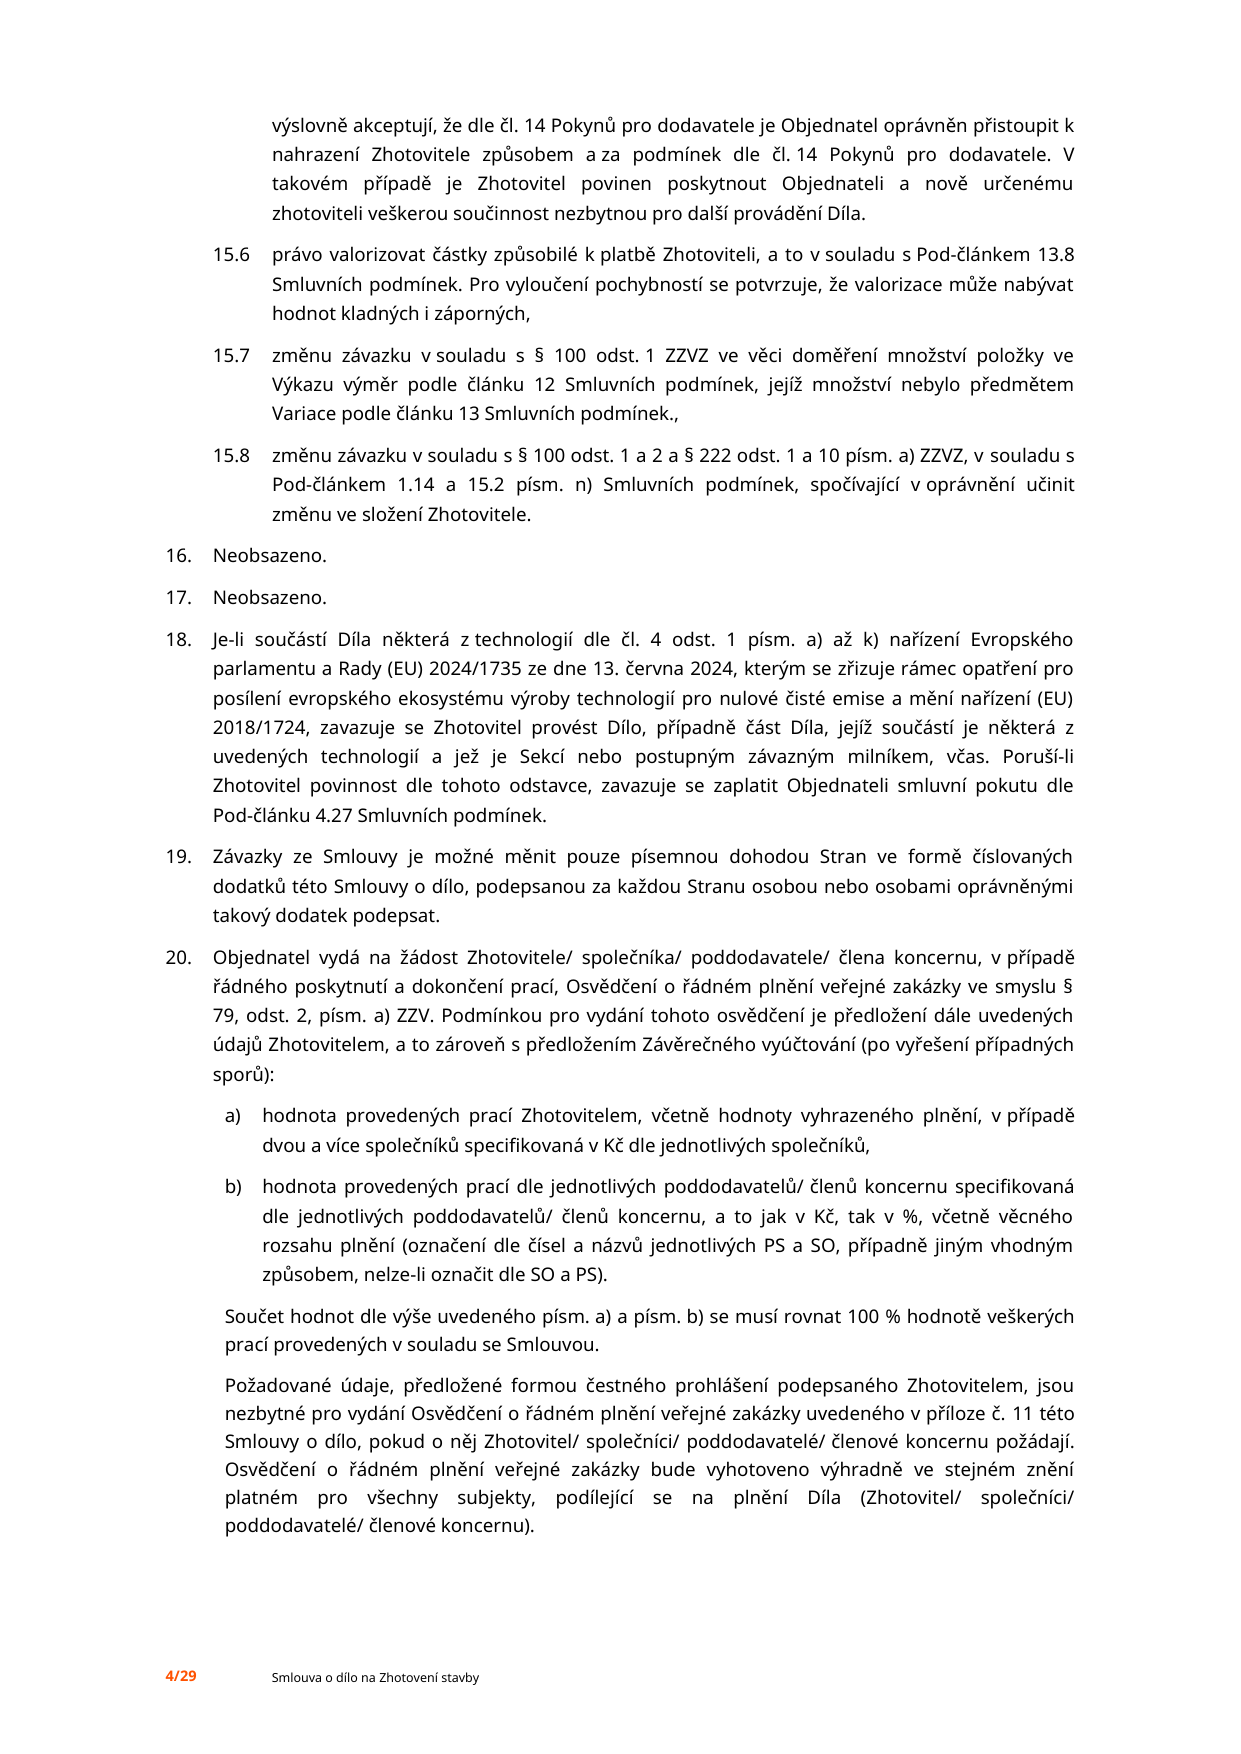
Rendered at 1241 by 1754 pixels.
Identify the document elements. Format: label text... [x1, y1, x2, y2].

text Objednatel vydá na žádost Zhotovitele/ společníka/ poddodavatele/ člena koncernu, v případě řádného poskytnutí a dokončení prací, Osvědčení o řádném plnění veřejné zakázky ve smyslu § 79, odst. 2, písm. a) ZZV. Podmínkou pro vydání tohoto osvědčení je předložení dále uvedených údajů Zhotovitelem, a to zároveň s předložením Závěrečného vyúčtování (po vyřešení případných sporů): [165, 944, 1075, 1087]
text hodnota provedených prací dle jednotlivých poddodavatelů/ členů koncernu specifikovaná dle jednotlivých poddodavatelů/ členů koncernu, a to jak v Kč, tak v %, včetně věcného rozsahu plnění (označení dle čísel a názvů jednotlivých PS a SO, případně jiným vhodným způsobem, nelze-li označit dle SO a PS). [224, 1174, 1075, 1287]
text Je-li součástí Díla některá z technologií dle čl. 4 odst. 1 písm. a) až k) nařízení Evropského parlamentu a Rady (EU) 2024/1735 ze dne 13. června 2024, kterým se zřizuje rámec opatření pro posílení evropského ekosystému výroby technologií pro nulové čisté emise a mění nařízení (EU) 2018/1724, zavazuje se Zhotovitel provést Dílo, případně část Díla, jejíž součástí je některá z uvedených technologií a jež je Sekcí nebo postupným závazným milníkem, včas. Poruší-li Zhotovitel povinnost dle tohoto odstavce, zavazuje se zaplatit Objednateli smluvní pokutu dle Pod-článku 4.27 Smluvních podmínek. [165, 626, 1075, 827]
text Neobsazeno. [165, 584, 1075, 610]
text právo valorizovat částky způsobilé k platbě Zhotoviteli, a to v souladu s Pod-článkem 13.8 Smluvních podmínek. Pro vyloučení pochybností se potvrzuje, že valorizace může nabývat hodnot kladných i záporných, [213, 242, 1075, 326]
text změnu závazku v souladu s § 100 odst. 1 ZZVZ ve věci doměření množství položky ve Výkazu výměr podle článku 12 Smluvních podmínek, jejíž množství nebylo předmětem Variace podle článku 13 Smluvních podmínek., [213, 342, 1075, 426]
text hodnota provedených prací Zhotovitelem, včetně hodnoty vyhrazeného plnění, v případě dvou a více společníků specifikovaná v Kč dle jednotlivých společníků, [224, 1103, 1075, 1158]
text Závazky ze Smlouvy je možné měnit pouze písemnou dohodou Stran ve formě číslovaných dodatků této Smlouvy o dílo, podepsanou za každou Stranu osobou nebo osobami oprávněnými takový dodatek podepsat. [165, 844, 1075, 928]
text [213, 112, 1075, 226]
text Neobsazeno. [165, 543, 1075, 568]
text Součet hodnot dle výše uvedeného písm. a) a písm. b) se musí rovnat 100 % hodnotě veškerých prací provedených v souladu se Smlouvou. [224, 1303, 1075, 1357]
text změnu závazku v souladu s § 100 odst. 1 a 2 a § 222 odst. 1 a 10 písm. a) ZZVZ, v souladu s Pod-článkem 1.14 a 15.2 písm. n) Smluvních podmínek, spočívající v oprávnění učinit změnu ve složení Zhotovitele. [213, 442, 1075, 526]
text Požadované údaje, předložené formou čestného prohlášení podepsaného Zhotovitelem, jsou nezbytné pro vydání Osvědčení o řádném plnění veřejné zakázky uvedeného v příloze č. 11 této Smlouvy o dílo, pokud o něj Zhotovitel/ společníci/ poddodavatelé/ členové koncernu požádají. Osvědčení o řádném plnění veřejné zakázky bude vyhotoveno výhradně ve stejném znění platném pro všechny subjekty, podílející se na plnění Díla (Zhotovitel/ společníci/ poddodavatelé/ členové koncernu). [224, 1372, 1075, 1538]
